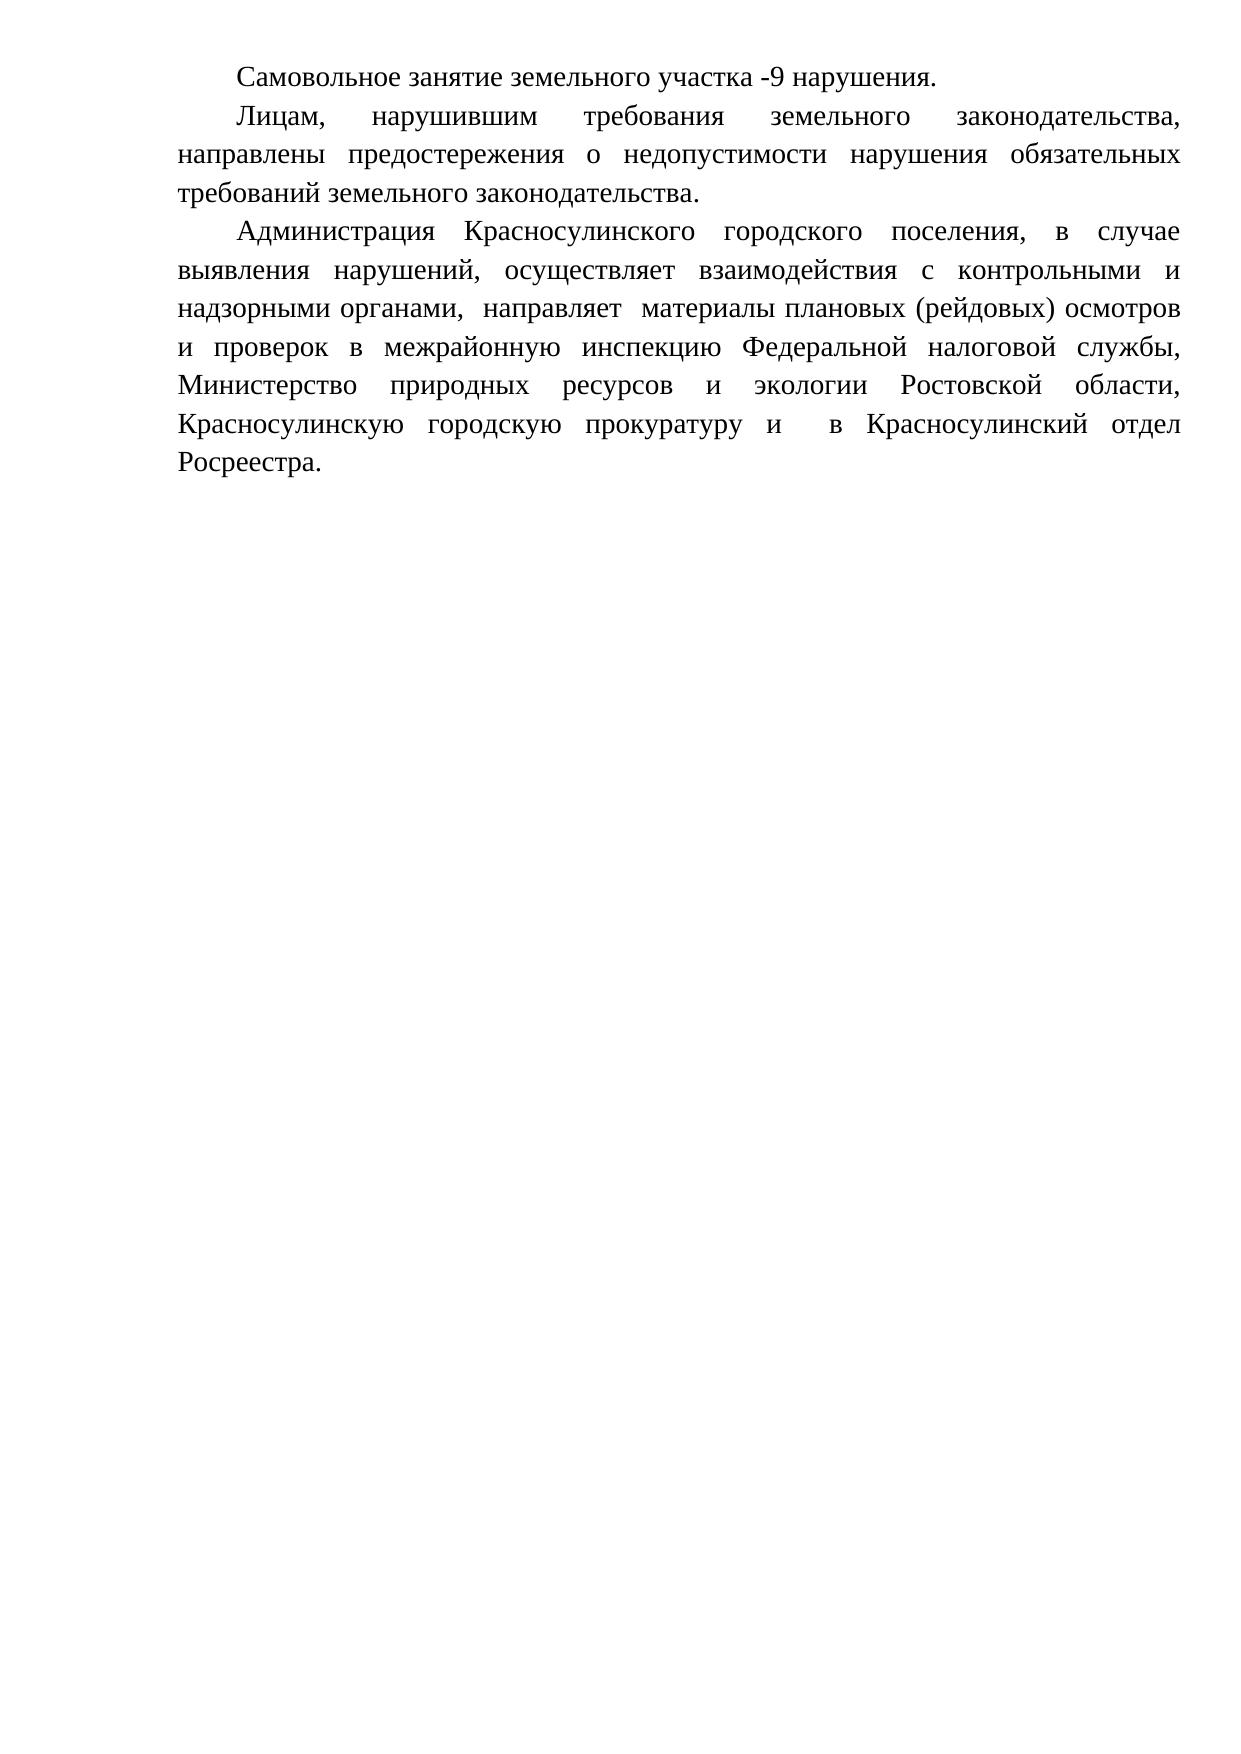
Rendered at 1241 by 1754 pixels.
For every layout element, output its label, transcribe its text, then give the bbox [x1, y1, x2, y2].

text Администрация Красносулинского городского поселения, в случае выявления нарушений, осуществляет взаимодействия с контрольными и надзорными органами, направляет материалы плановых (рейдовых) осмотров и проверок в межрайонную инспекцию Федеральной налоговой службы, Министерство природных ресурсов и экологии Ростовской области, Красносулинскую городскую прокуратуру и в Красносулинский отдел Росреестра. [177, 213, 1181, 478]
text Лицам, нарушившим требования земельного законодательства, направлены предостережения о недопустимости нарушения обязательных требований земельного законодательства. [177, 98, 1181, 208]
text Самовольное занятие земельного участка -9 нарушения. [177, 59, 1181, 93]
